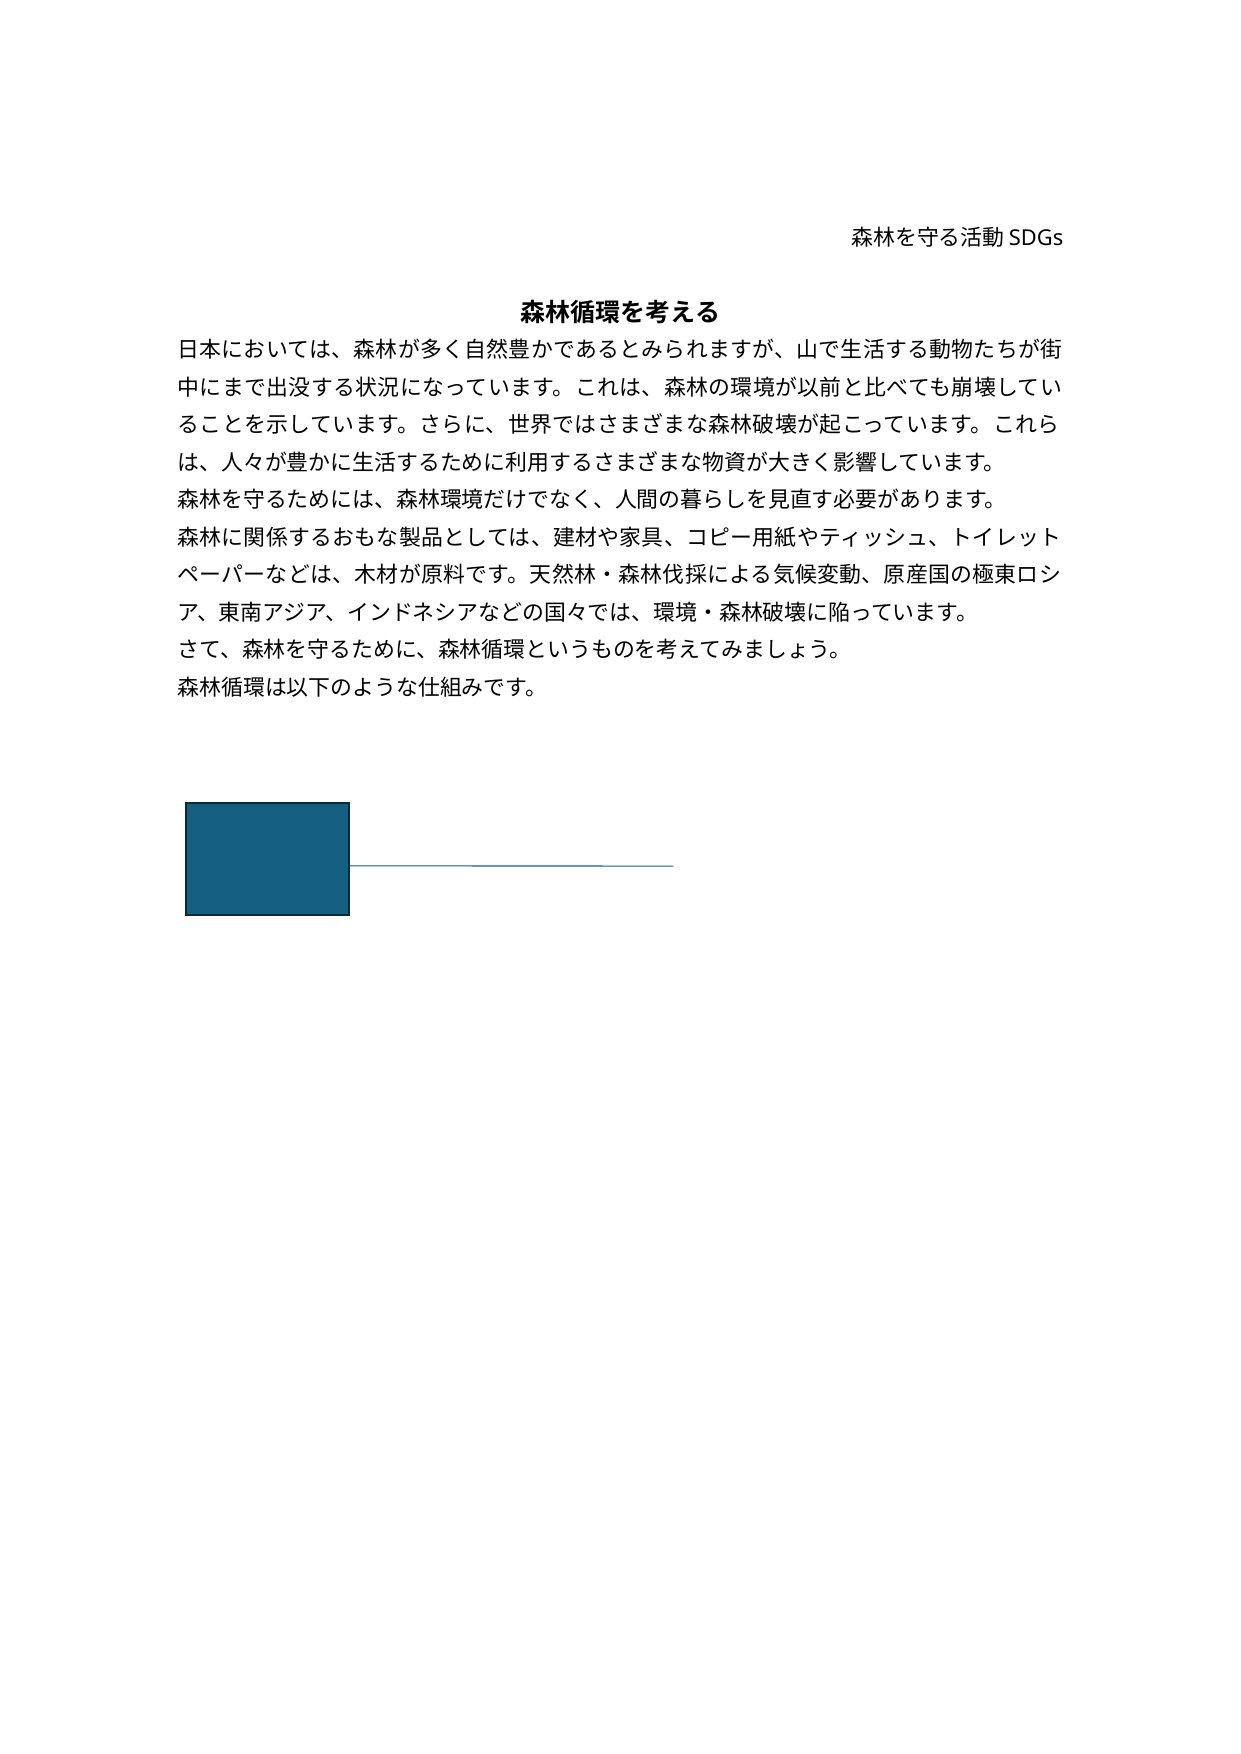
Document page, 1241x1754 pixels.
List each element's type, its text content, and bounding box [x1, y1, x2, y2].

text 森林循環を考える [177, 292, 1063, 329]
text 日本においては、森林が多く自然豊かであるとみられますが、山で生活する動物たちが街中にまで出没する状況になっています。これは、森林の環境が以前と比べても崩壊していることを示しています。さらに、世界ではさまざまな森林破壊が起こっています。これらは、人々が豊かに生活するために利用するさまざまな物資が大きく影響しています。 [177, 329, 1063, 479]
text 森林循環は以下のような仕組みです。 [177, 667, 1063, 704]
text 森林を守るためには、森林環境だけでなく、人間の暮らしを見直す必要があります。 [177, 479, 1063, 517]
text 森林に関係するおもな製品としては、建材や家具、コピー用紙やティッシュ、トイレットペーパーなどは、木材が原料です。天然林・森林伐採による気候変動、原産国の極東ロシア、東南アジア、インドネシアなどの国々では、環境・森林破壊に陥っています。 [177, 517, 1063, 629]
text 森林を守る活動SDGs [177, 217, 1063, 254]
text さて、森林を守るために、森林循環というものを考えてみましょう。 [177, 629, 1063, 667]
